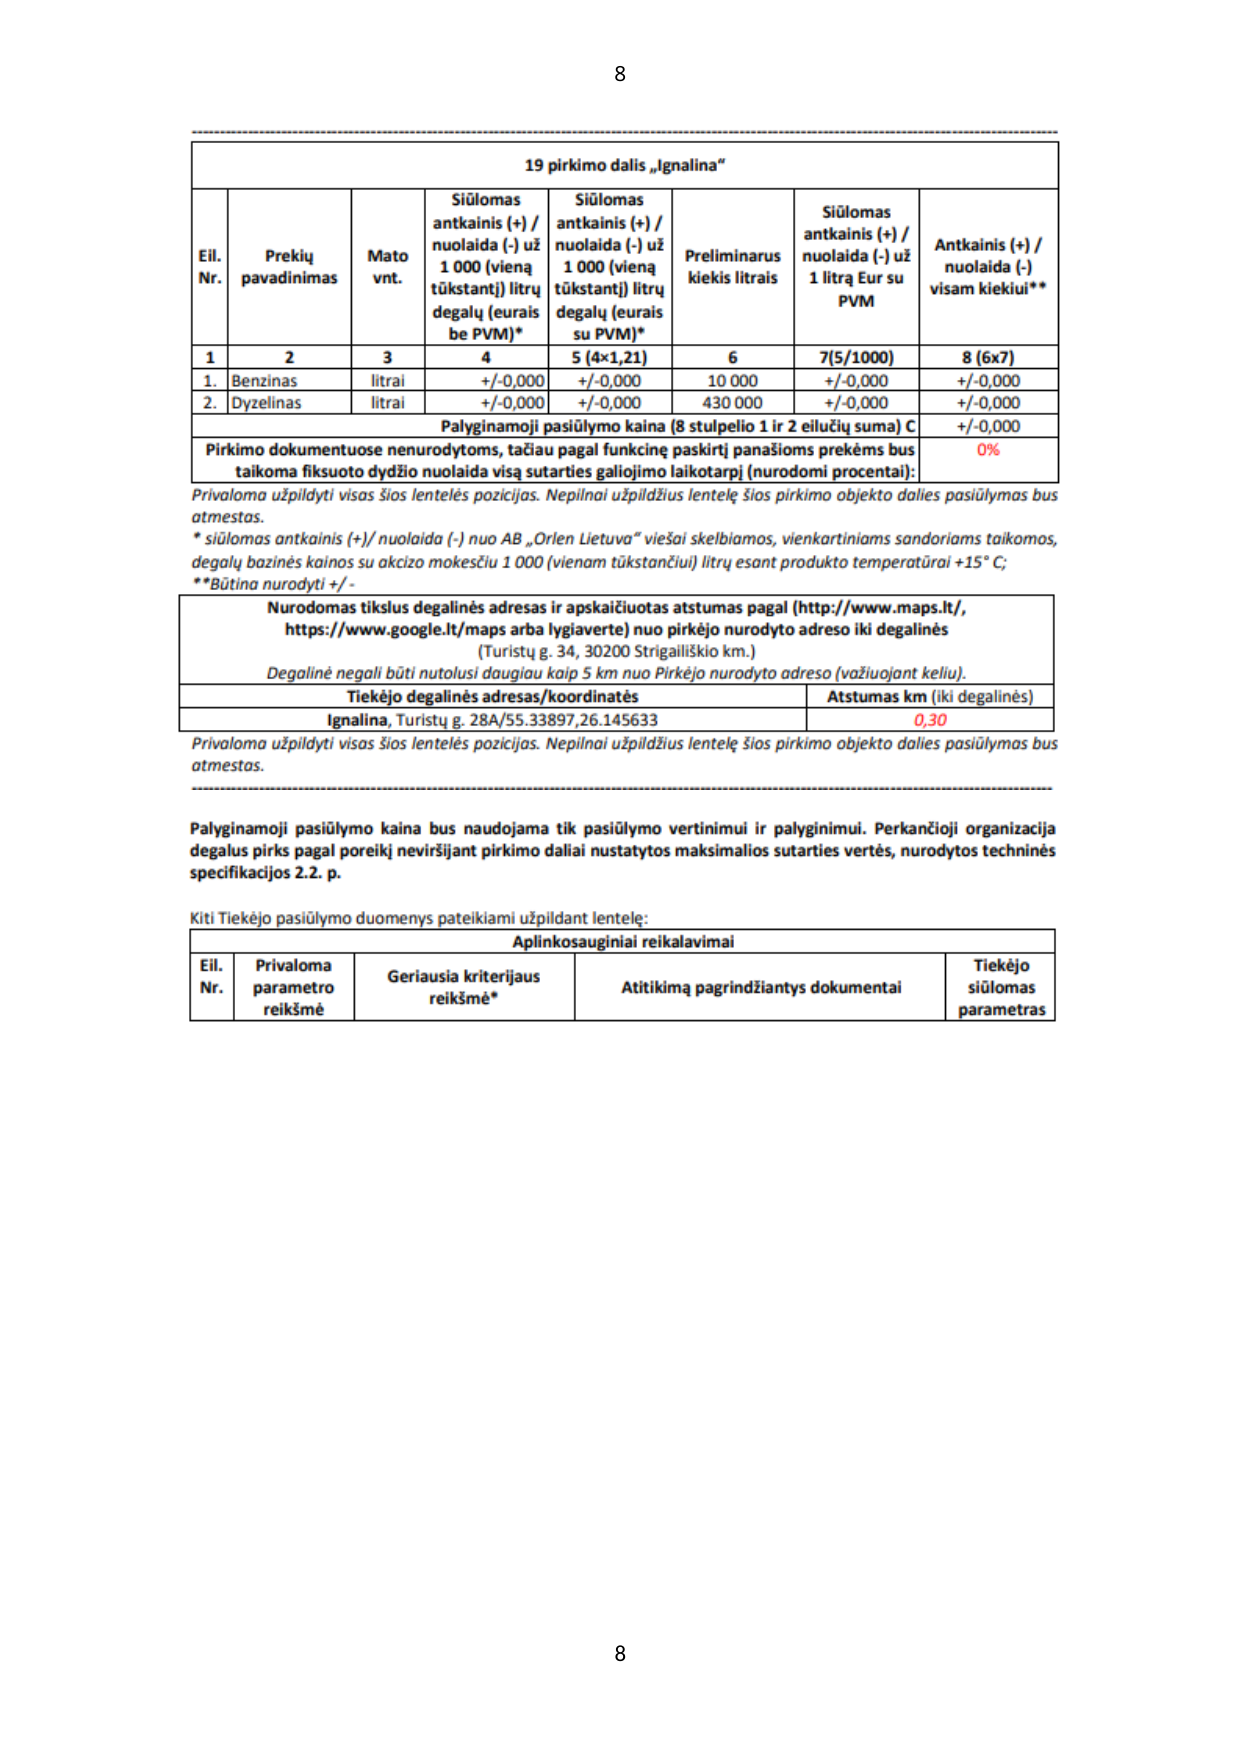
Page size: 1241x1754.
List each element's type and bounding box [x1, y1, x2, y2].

picture [174, 815, 1067, 1028]
picture [171, 118, 1069, 790]
